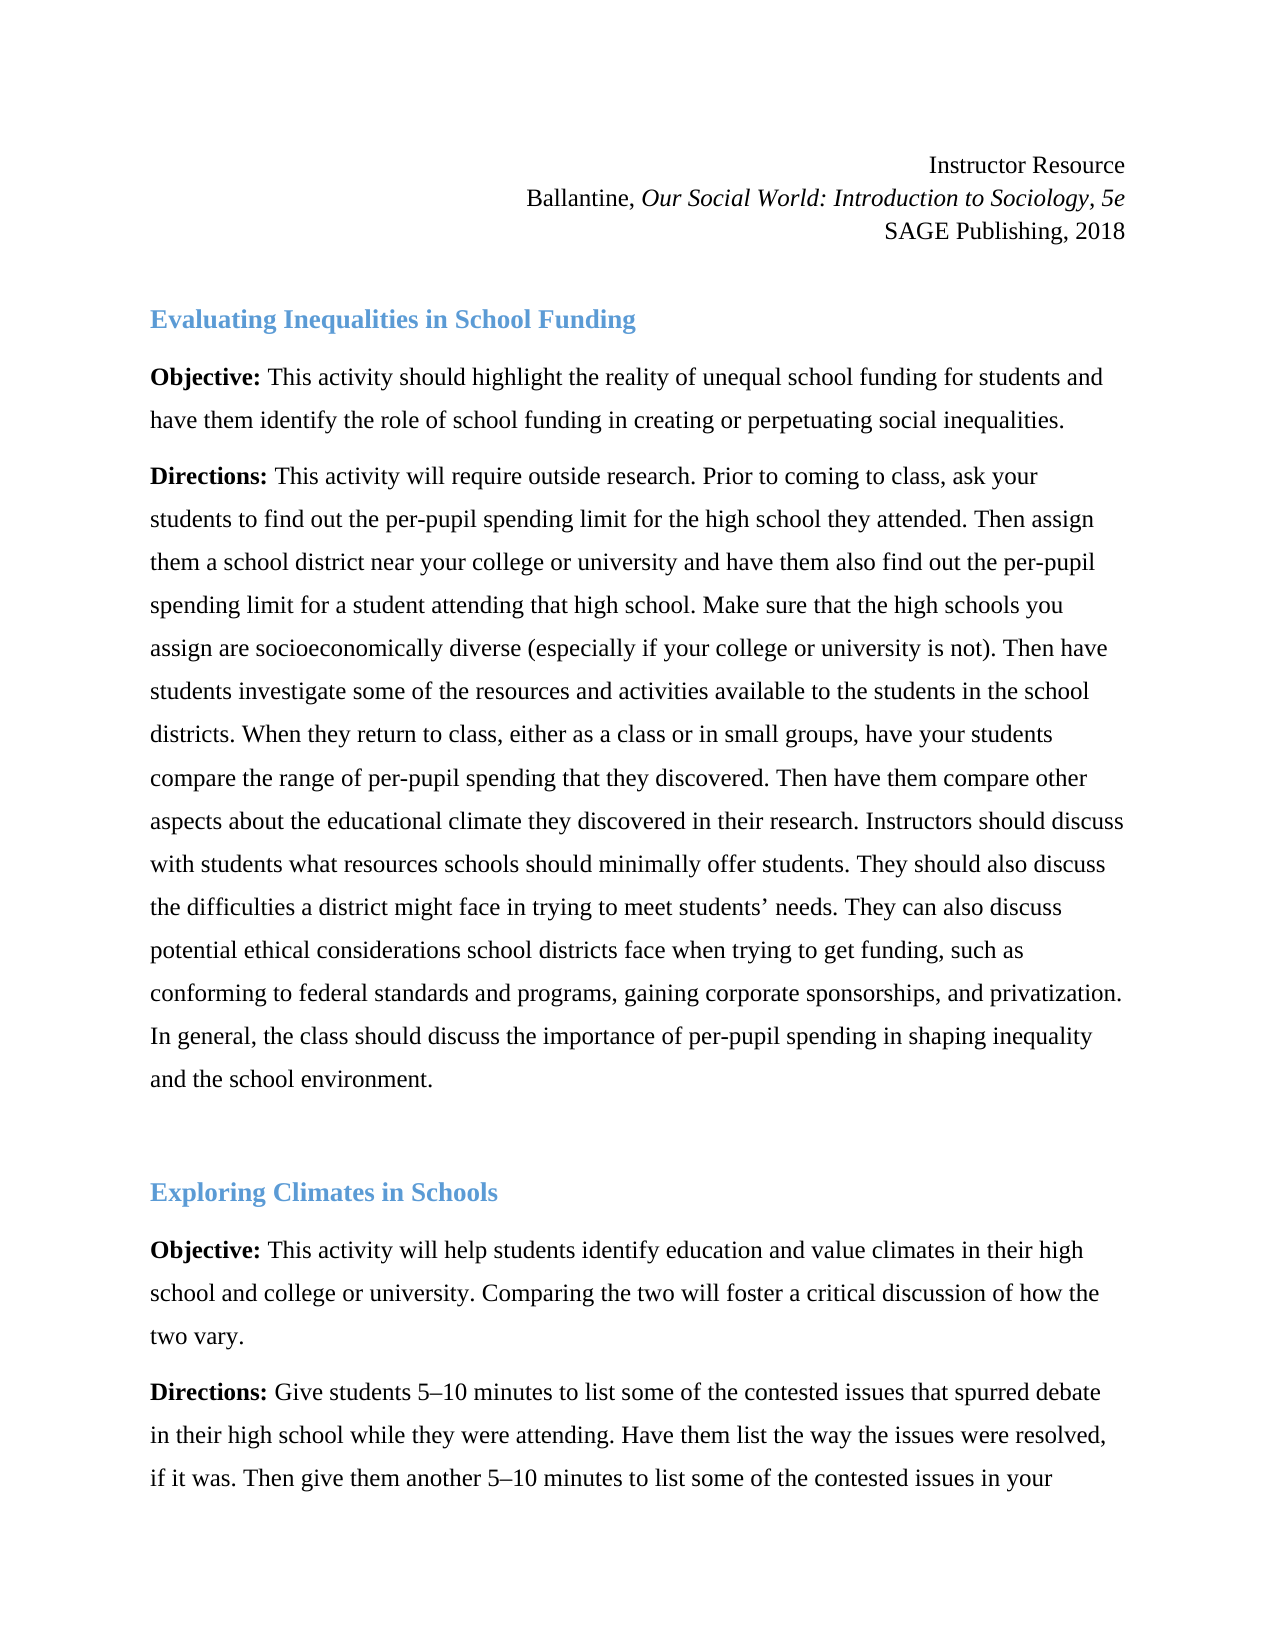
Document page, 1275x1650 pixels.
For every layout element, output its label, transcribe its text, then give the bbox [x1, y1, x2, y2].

subtitle Evaluating Inequalities in School Funding [150, 303, 1125, 334]
subtitle Exploring Climates in Schools [150, 1176, 1125, 1207]
text Objective: This activity should highlight the reality of unequal school funding for students and have them identify the role of school funding in creating or perpetuating social inequalities. [150, 362, 1125, 434]
text Objective: This activity will help students identify education and value climates in their high school and college or university. Comparing the two will foster a critical discussion of how the two vary. [150, 1235, 1125, 1350]
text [150, 1377, 1125, 1492]
text Directions: This activity will require outside research. Prior to coming to class, ask your students to find out the per-pupil spending limit for the high school they attended. Then assign them a school district near your college or university and have them also find out the per-pupil spending limit for a student attending that high school. Make sure that the high schools you assign are socioeconomically diverse (especially if your college or university is not). Then have students investigate some of the resources and activities available to the students in the school districts. When they return to class, either as a class or in small groups, have your students compare the range of per-pupil spending that they discovered. Then have them compare other aspects about the educational climate they discovered in their research. Instructors should discuss with students what resources schools should minimally offer students. They should also discuss the difficulties a district might face in trying to meet students’ needs. They can also discuss potential ethical considerations school districts face when trying to get funding, such as conforming to federal standards and programs, gaining corporate sponsorships, and privatization. In general, the class should discuss the importance of per-pupil spending in shaping inequality and the school environment. [150, 461, 1125, 1093]
